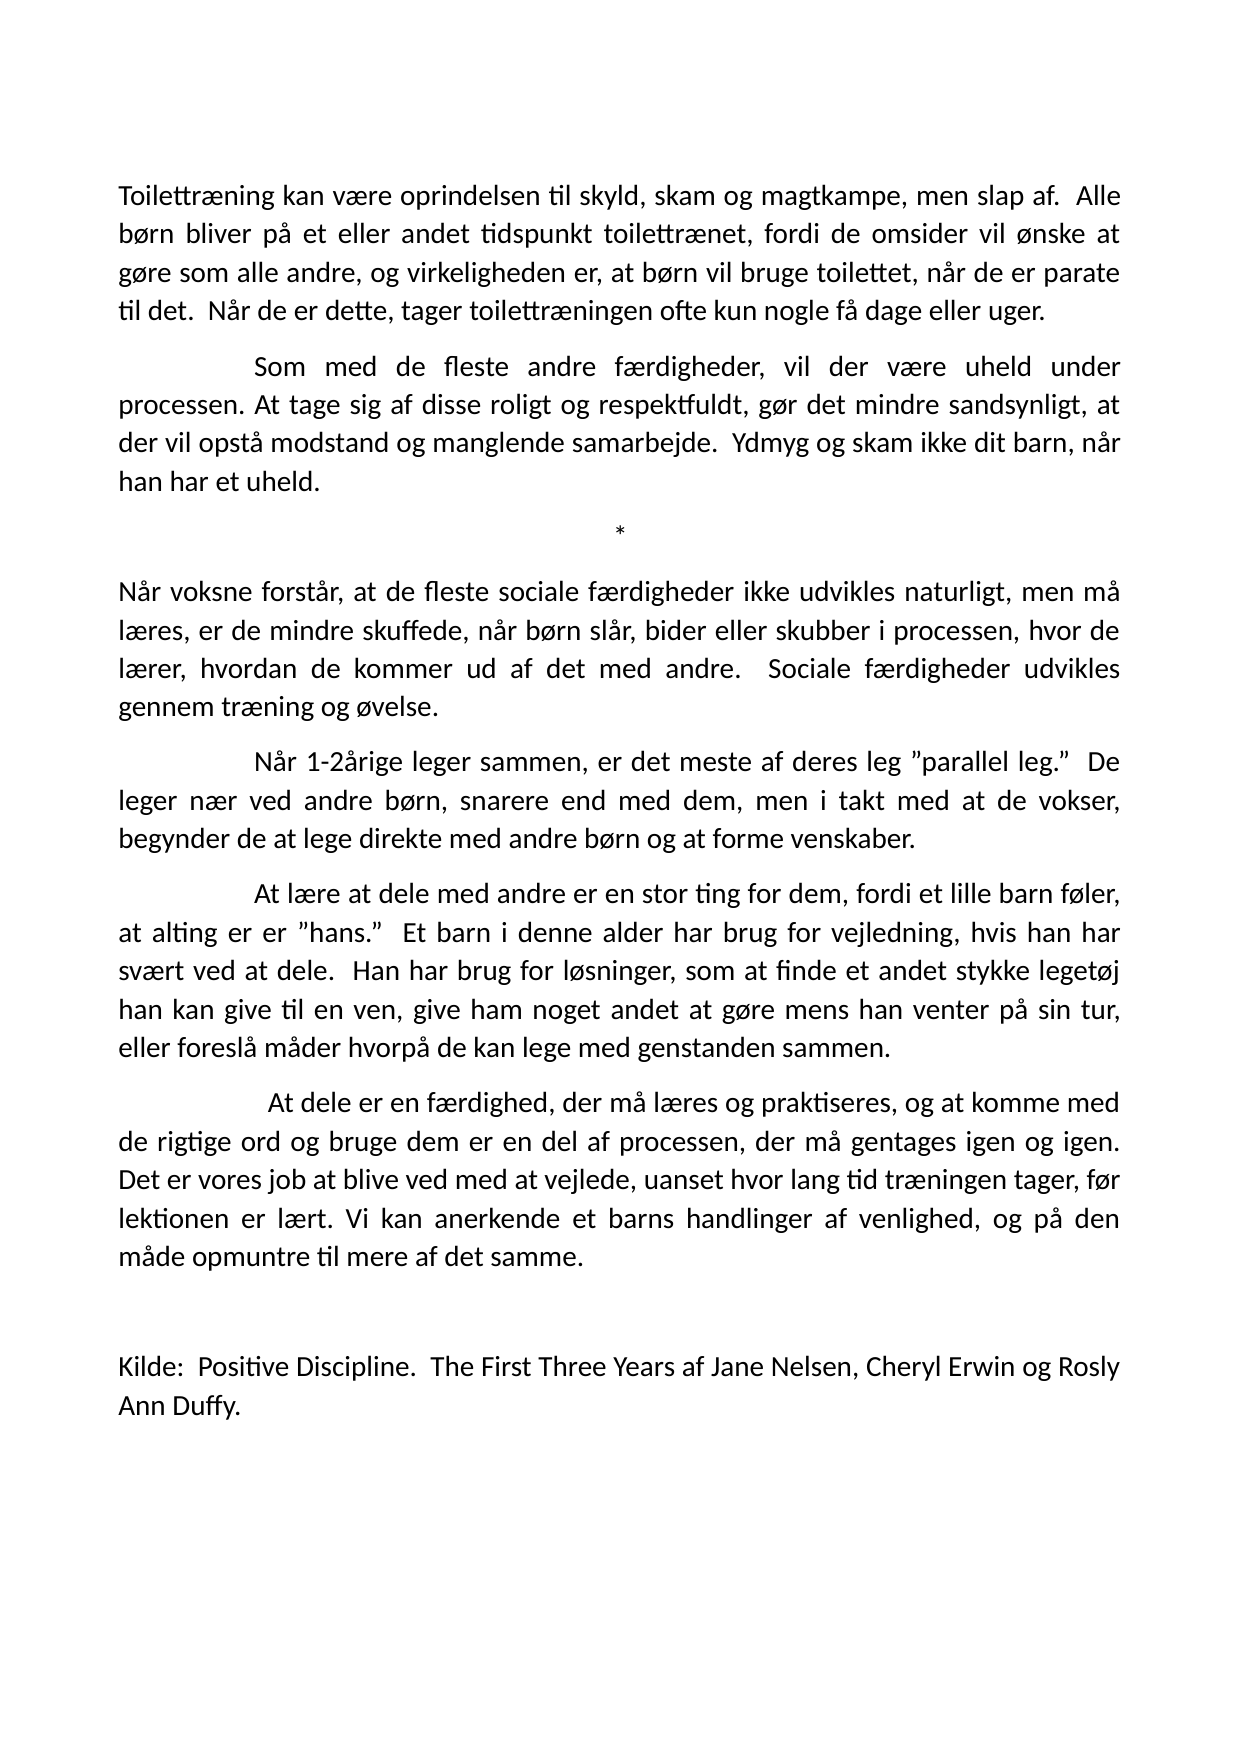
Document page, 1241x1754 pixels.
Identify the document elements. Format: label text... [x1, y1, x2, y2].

text Som med de fleste andre færdigheder, vil der være uheld under processen. At tage sig af disse roligt og respektfuldt, gør det mindre sandsynligt, at der vil opstå modstand og manglende samarbejde. Ydmyg og skam ikke dit barn, når han har et uheld. [118, 348, 1122, 498]
text Når voksne forstår, at de fleste sociale færdigheder ikke udvikles naturligt, men må læres, er de mindre skuffede, når børn slår, bider eller skubber i processen, hvor de lærer, hvordan de kommer ud af det med andre. Sociale færdigheder udvikles gennem træning og øvelse. [118, 573, 1122, 724]
text At dele er en færdighed, der må læres og praktiseres, og at komme med de rigtige ord og bruge dem er en del af processen, der må gentages igen og igen. Det er vores job at blive ved med at vejlede, uanset hvor lang tid træningen tager, før lektionen er lært. Vi kan anerkende et barns handlinger af venlighed, og på den måde opmuntre til mere af det samme. [118, 1084, 1122, 1274]
text * [118, 518, 1122, 554]
text At lære at dele med andre er en stor ting for dem, fordi et lille barn føler, at alting er er ”hans.” Et barn i denne alder har brug for vejledning, hvis han har svært ved at dele. Han har brug for løsninger, som at finde et andet stykke legetøj han kan give til en ven, give ham noget andet at gøre mens han venter på sin tur, eller foreslå måder hvorpå de kan lege med genstanden sammen. [118, 876, 1122, 1065]
text Når 1-2årige leger sammen, er det meste af deres leg ”parallel leg.” De leger nær ved andre børn, snarere end med dem, men i takt med at de vokser, begynder de at lege direkte med andre børn og at forme venskaber. [118, 743, 1122, 856]
text Kilde: Positive Discipline. The First Three Years af Jane Nelsen, Cheryl Erwin og Rosly Ann Duffy. [118, 1348, 1122, 1422]
text Toilettræning kan være oprindelsen til skyld, skam og magtkampe, men slap af. Alle børn bliver på et eller andet tidspunkt toilettrænet, fordi de omsider vil ønske at gøre som alle andre, og virkeligheden er, at børn vil bruge toilettet, når de er parate til det. Når de er dette, tager toilettræningen ofte kun nogle få dage eller uger. [118, 177, 1122, 328]
